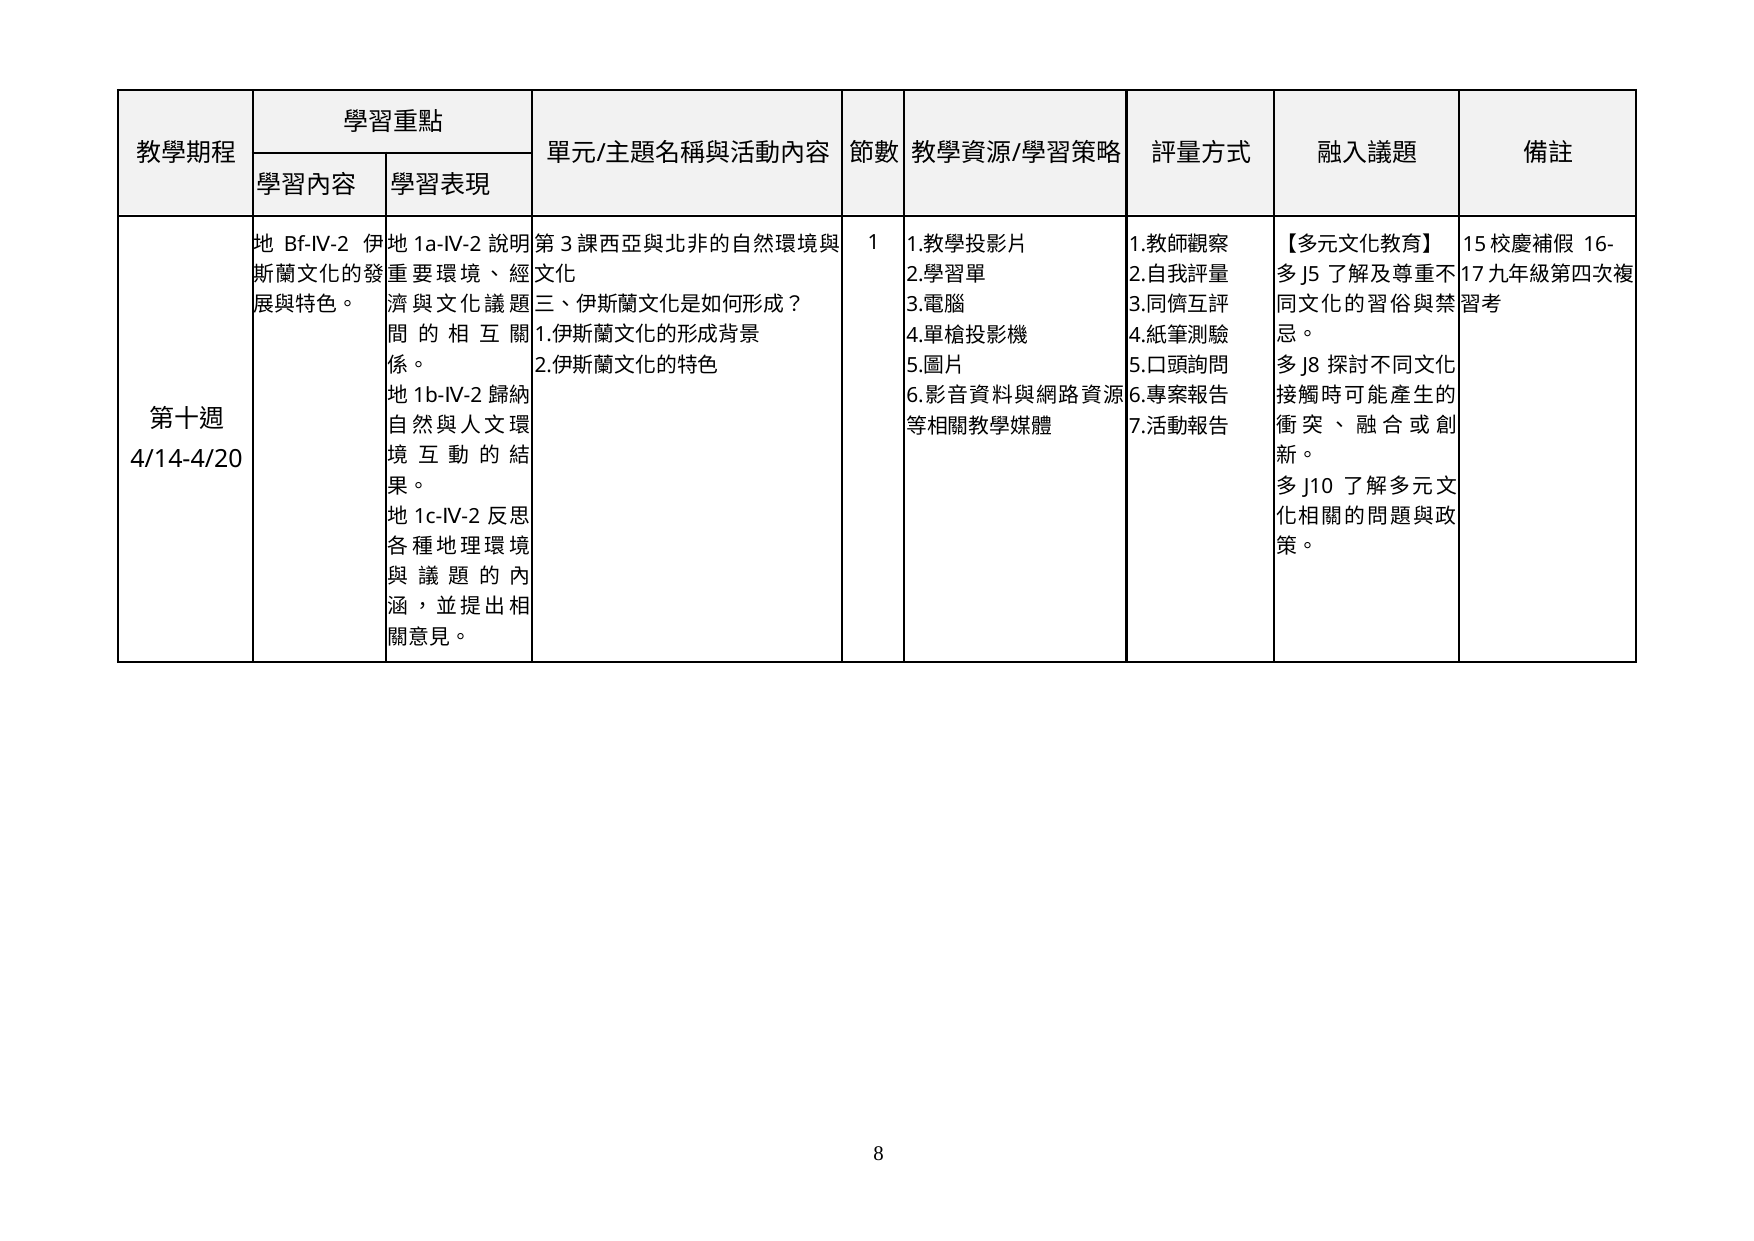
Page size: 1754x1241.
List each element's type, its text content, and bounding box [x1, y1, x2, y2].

table_header 單元/主題名稱與活動內容 [533, 91, 841, 214]
table_cell 學習內容 [254, 154, 385, 214]
table_header 節數 [843, 91, 903, 214]
table_header 備註 [1460, 91, 1635, 214]
table_cell 地1a-Ⅳ-2 說明重要環境、經濟與文化議題間的相互關係。 地1b-Ⅳ-2 歸納自然與人文環境互動的結果。 地1c-Ⅳ-2 反思各種地理環境與議題的內涵，並提出相關意見。 [387, 217, 531, 661]
table_cell 1.教師觀察 2.自我評量 3.同儕互評 4.紙筆測驗 5.口頭詢問 6.專案報告 7.活動報告 [1128, 217, 1273, 661]
table_cell 15校慶補假 16-17九年級第四次複習考 [1460, 217, 1635, 661]
table_header 教學期程 [119, 91, 252, 214]
table_header 教學資源/學習策略 [905, 91, 1125, 214]
table_cell 第十週 4/14-4/20 [119, 217, 252, 661]
table_cell 1.教學投影片 2.學習單 3.電腦 4.單槍投影機 5.圖片 6.影音資料與網路資源等相關教學媒體 [905, 217, 1125, 661]
table_cell 1 [843, 217, 903, 661]
table_header 學習重點 [254, 91, 531, 152]
table_header 評量方式 [1128, 91, 1273, 214]
table_cell 學習表現 [387, 154, 531, 214]
table_cell 【多元文化教育】 多J5 了解及尊重不同文化的習俗與禁忌。 多J8 探討不同文化接觸時可能產生的衝突、融合或創新。 多J10 了解多元文化相關的問題與政策。 [1275, 217, 1458, 661]
table_header 融入議題 [1275, 91, 1458, 214]
table_cell 第3課西亞與北非的自然環境與文化 三、伊斯蘭文化是如何形成？ 1.伊斯蘭文化的形成背景 2.伊斯蘭文化的特色 [533, 217, 841, 661]
table_cell 地Bf-Ⅳ-2 伊斯蘭文化的發展與特色。 [254, 217, 385, 661]
